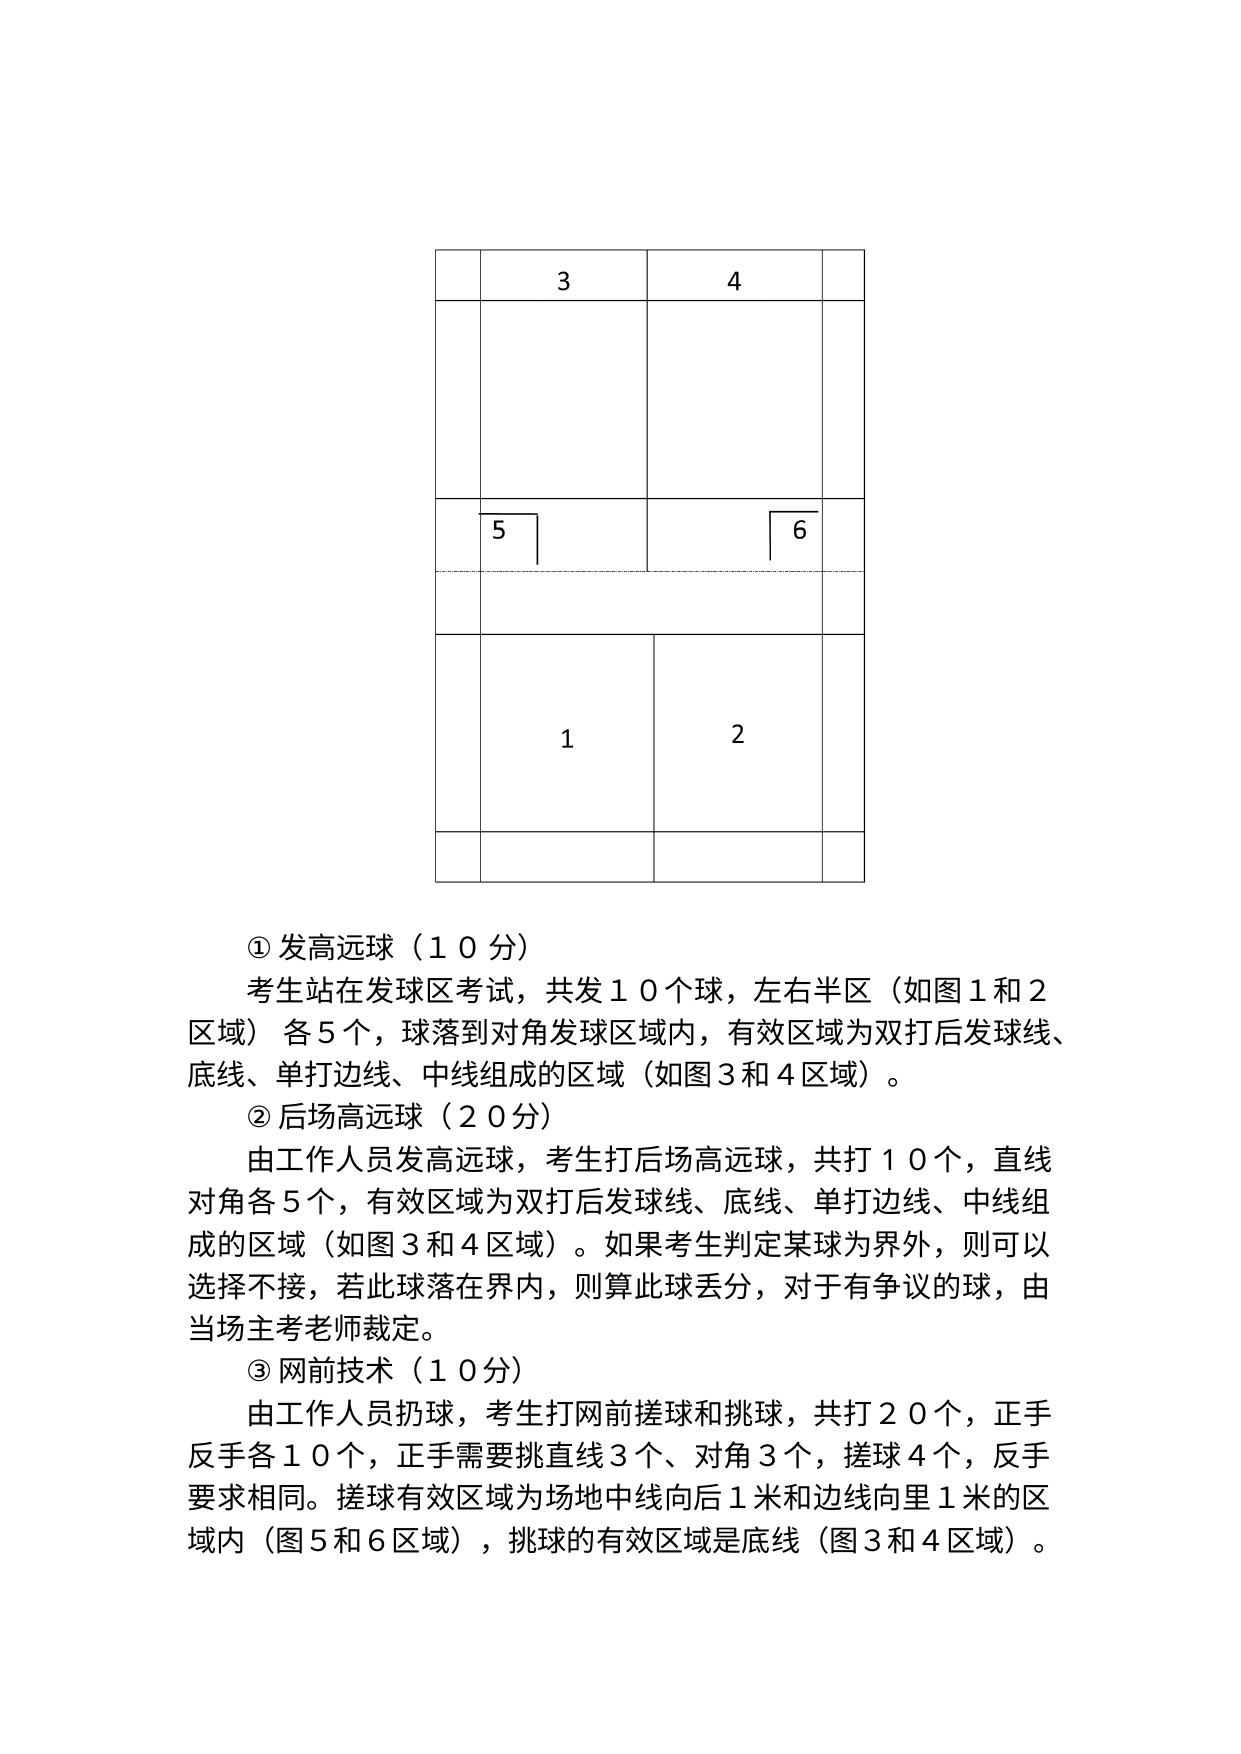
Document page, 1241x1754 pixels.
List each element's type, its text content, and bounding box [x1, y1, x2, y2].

text 考生站在发球区考试，共发１０个球，左右半区（如图１和２区域） 各５个，球落到对角发球区域内，有效区域为双打后发球线、底线、单打边线、中线组成的区域（如图３和４区域）。 [187, 967, 1053, 1094]
text 由工作人员发高远球，考生打后场高远球，共打1０个，直线对角各５个，有效区域为双打后发球线、底线、单打边线、中线组成的区域（如图３和４区域）。如果考生判定某球为界外，则可以选择不接，若此球落在界内，则算此球丢分，对于有争议的球，由当场主考老师裁定。 [187, 1136, 1053, 1348]
text ③网前技术（１０分） [187, 1348, 1053, 1390]
text ①发高远球（１０ 分） [187, 925, 1053, 967]
text 由工作人员扔球，考生打网前搓球和挑球，共打２０个，正手反手各１０个，正手需要挑直线３个、对角３个，搓球４个，反手要求相同。搓球有效区域为场地中线向后１米和边线向里１米的区域内（图５和６区域），挑球的有效区域是底线（图３和４区域）。 [187, 1390, 1053, 1559]
picture [425, 241, 874, 886]
text ②后场高远球（２０分） [187, 1094, 1053, 1136]
